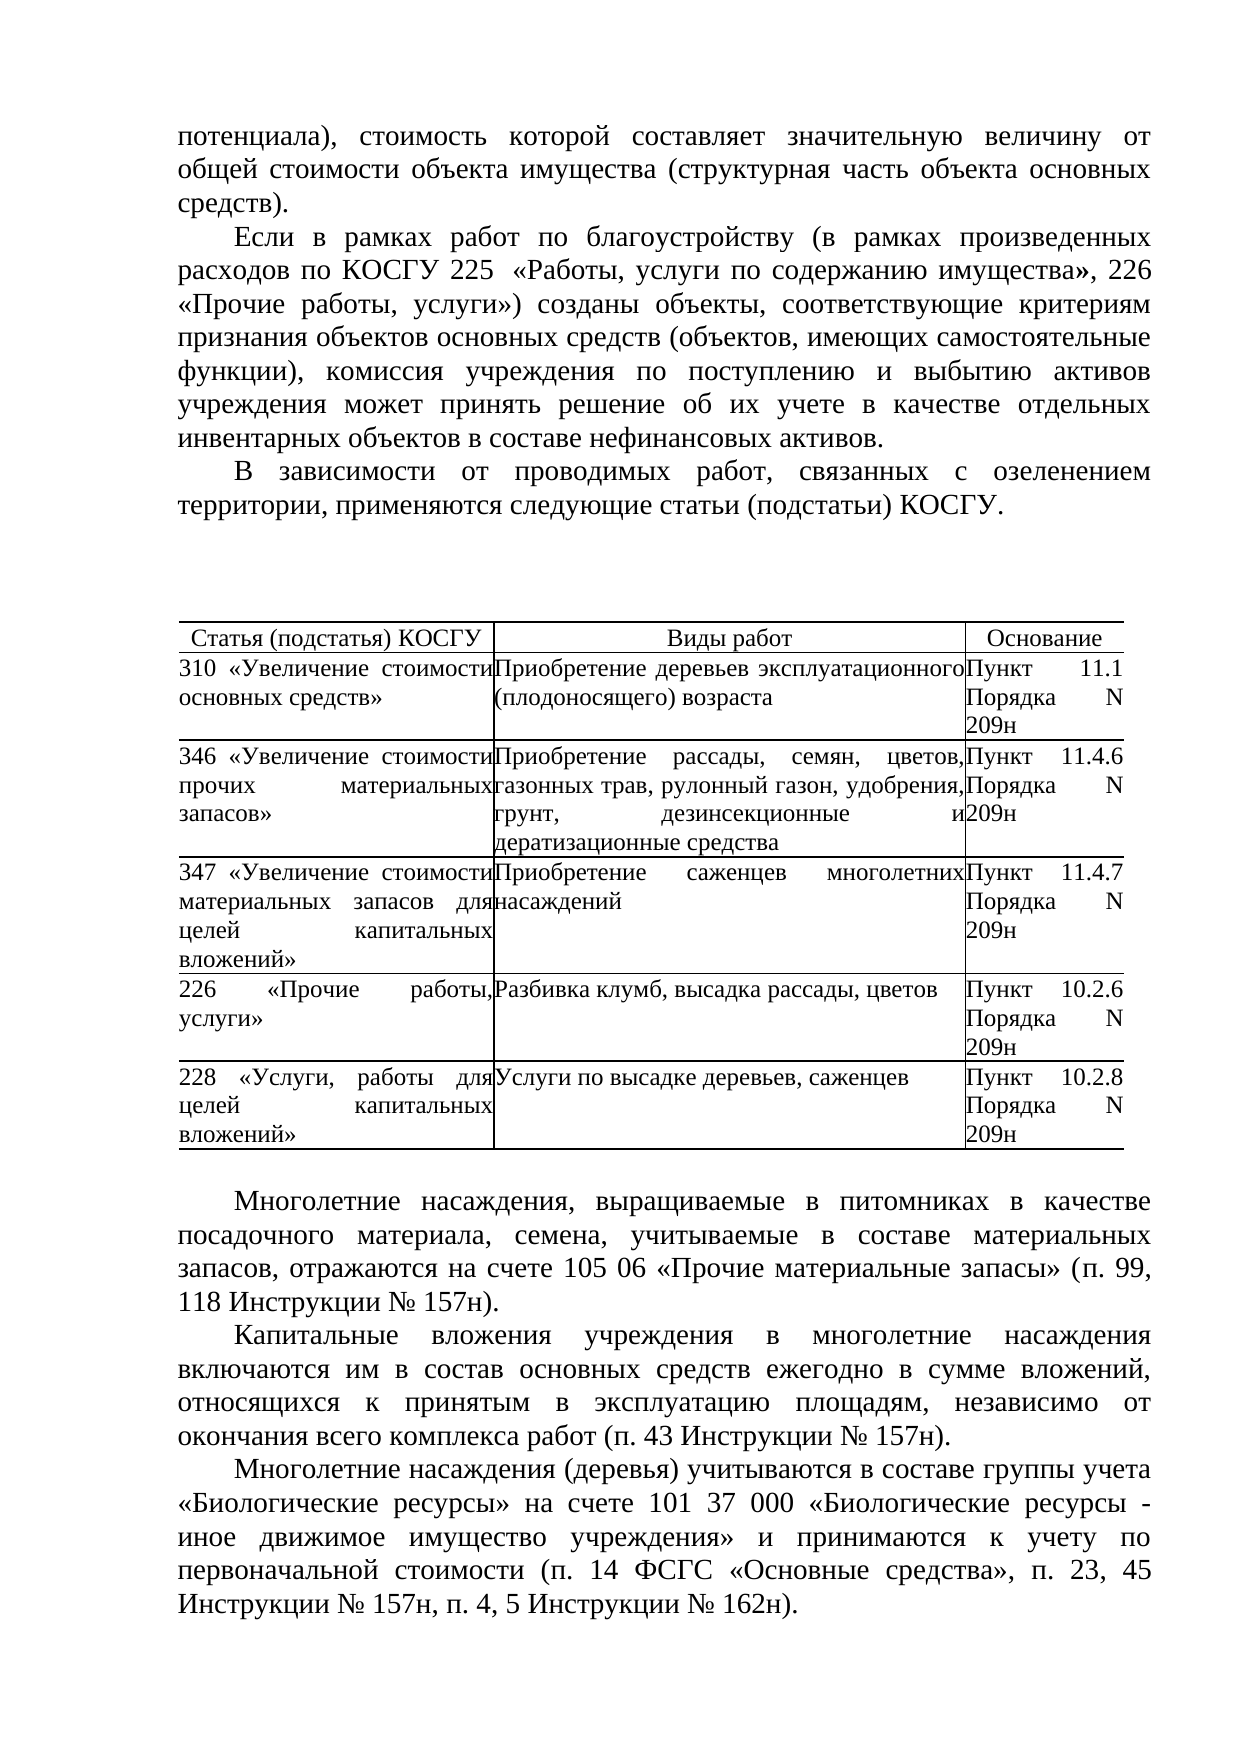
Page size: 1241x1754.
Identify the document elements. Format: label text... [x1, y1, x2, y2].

table_header Основание [966, 623, 1124, 652]
table_cell Приобретение деревьев эксплуатационного (плодоносящего) возраста [495, 653, 965, 739]
text Многолетние насаждения, выращиваемые в питомниках в качестве посадочного материала, семена, учитываемые в составе материальных запасов, отражаются на счете 105 06 «Прочие материальные запасы» (п. 99, 118 Инструкции № 157н). [177, 1183, 1152, 1317]
table_cell Приобретение саженцев многолетних насаждений [495, 858, 965, 972]
table_cell 228 «Услуги, работы для целей капитальных вложений» [179, 1062, 493, 1148]
text Многолетние насаждения (деревья) учитываются в составе группы учета «Биологические ресурсы» на счете 101 37 000 «Биологические ресурсы - иное движимое имущество учреждения» и принимаются к учету по первоначальной стоимости (п. 14 ФСГС «Основные средства», п. 23, 45 Инструкции № 157н, п. 4, 5 Инструкции № 162н). [177, 1452, 1152, 1619]
table_cell 310 «Увеличение стоимости основных средств» [179, 653, 493, 739]
text В зависимости от проводимых работ, связанных с озеленением территории, применяются следующие статьи (подстатьи) КОСГУ. [177, 453, 1152, 521]
table_cell Пункт 11.1 Порядка N 209н [966, 653, 1124, 739]
table_cell Разбивка клумб, высадка рассады, цветов [495, 974, 965, 1060]
table_cell Пункт 10.2.6 Порядка N 209н [966, 974, 1124, 1060]
table_cell Услуги по высадке деревьев, саженцев [495, 1062, 965, 1148]
table_cell Пункт 11.4.6 Порядка N 209н [966, 741, 1124, 856]
table_header Виды работ [495, 623, 965, 652]
table_cell Приобретение рассады, семян, цветов, газонных трав, рулонный газон, удобрения, грунт, дезинсекционные и дератизационные средства [495, 741, 965, 856]
text Если в рамках работ по благоустройству (в рамках произведенных расходов по КОСГУ 225 «Работы, услуги по содержанию имущества», 226 «Прочие работы, услуги») созданы объекты, соответствующие критериям признания объектов основных средств (объектов, имеющих самостоятельные функции), комиссия учреждения по поступлению и выбытию активов учреждения может принять решение об их учете в качестве отдельных инвентарных объектов в составе нефинансовых активов. [177, 219, 1152, 453]
table_cell 226 «Прочие работы, услуги» [179, 974, 493, 1060]
table_cell Пункт 10.2.8 Порядка N 209н [966, 1062, 1124, 1148]
table_cell 347 «Увеличение стоимости материальных запасов для целей капитальных вложений» [179, 858, 493, 972]
table_header Статья (подстатья) КОСГУ [179, 623, 493, 652]
table_cell 346 «Увеличение стоимости прочих материальных запасов» [179, 741, 493, 856]
table_cell Пункт 11.4.7 Порядка N 209н [966, 858, 1124, 972]
text Капитальные вложения учреждения в многолетние насаждения включаются им в состав основных средств ежегодно в сумме вложений, относящихся к принятым в эксплуатацию площадям, независимо от окончания всего комплекса работ (п. 43 Инструкции № 157н). [177, 1317, 1152, 1452]
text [177, 118, 1152, 219]
